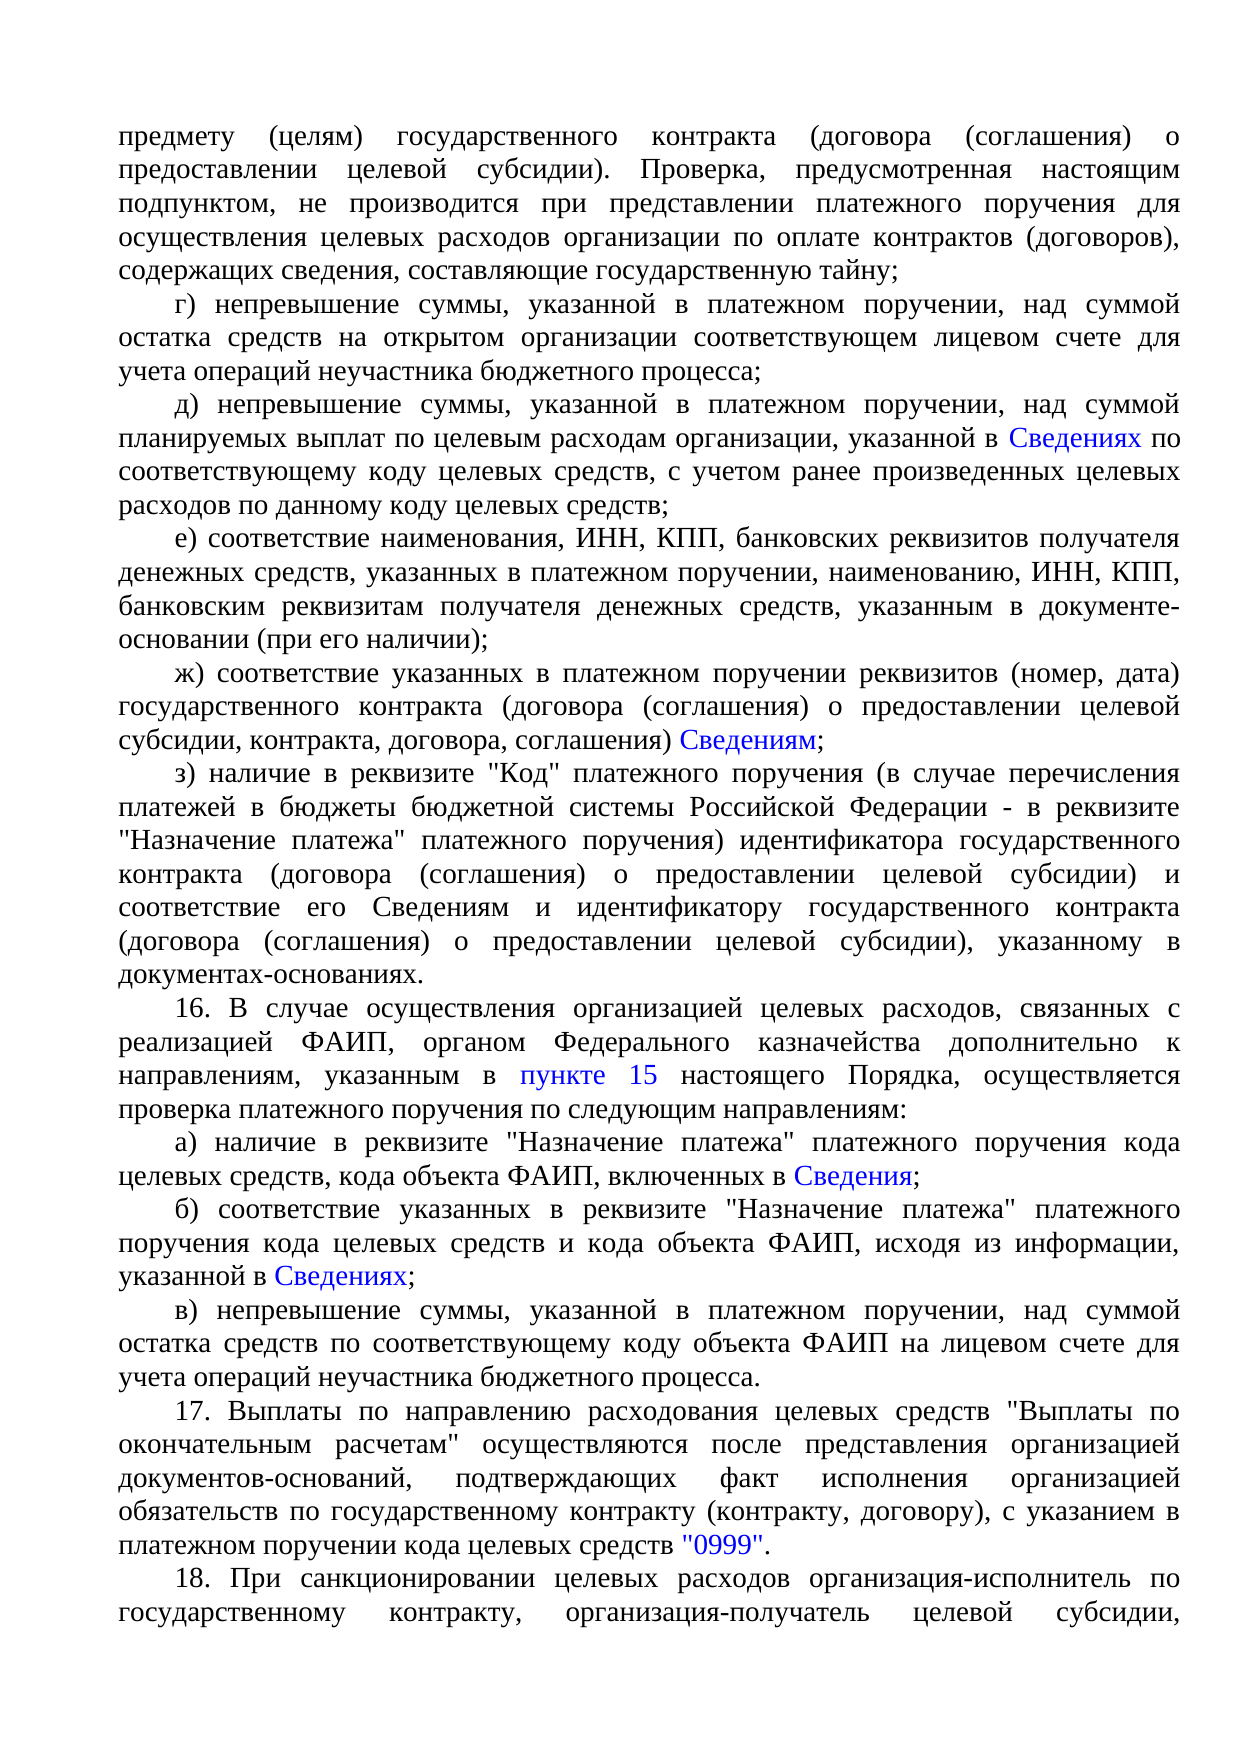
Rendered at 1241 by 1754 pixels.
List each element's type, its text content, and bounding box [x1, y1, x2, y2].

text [118, 118, 1181, 286]
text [118, 1560, 1181, 1627]
text 16. В случае осуществления организацией целевых расходов, связанных с реализацией ФАИП, органом Федерального казначейства дополнительно к направлениям, указанным в пункте 15 настоящего Порядка, осуществляется проверка платежного поручения по следующим направлениям: [118, 990, 1181, 1124]
text в) непревышение суммы, указанной в платежном поручении, над суммой остатка средств по соответствующему коду объекта ФАИП на лицевом счете для учета операций неучастника бюджетного процесса. [118, 1292, 1181, 1393]
text ж) соответствие указанных в платежном поручении реквизитов (номер, дата) государственного контракта (договора (соглашения) о предоставлении целевой субсидии, контракта, договора, соглашения) Сведениям; [118, 655, 1181, 755]
text г) непревышение суммы, указанной в платежном поручении, над суммой остатка средств на открытом организации соответствующем лицевом счете для учета операций неучастника бюджетного процесса; [118, 286, 1181, 386]
text е) соответствие наименования, ИНН, КПП, банковских реквизитов получателя денежных средств, указанных в платежном поручении, наименованию, ИНН, КПП, банковским реквизитам получателя денежных средств, указанным в документе-основании (при его наличии); [118, 521, 1181, 655]
text б) соответствие указанных в реквизите "Назначение платежа" платежного поручения кода целевых средств и кода объекта ФАИП, исходя из информации, указанной в Сведениях; [118, 1191, 1181, 1292]
text д) непревышение суммы, указанной в платежном поручении, над суммой планируемых выплат по целевым расходам организации, указанной в Сведениях по соответствующему коду целевых средств, с учетом ранее произведенных целевых расходов по данному коду целевых средств; [118, 386, 1181, 521]
text а) наличие в реквизите "Назначение платежа" платежного поручения кода целевых средств, кода объекта ФАИП, включенных в Сведения; [118, 1124, 1181, 1191]
text з) наличие в реквизите "Код" платежного поручения (в случае перечисления платежей в бюджеты бюджетной системы Российской Федерации - в реквизите "Назначение платежа" платежного поручения) идентификатора государственного контракта (договора (соглашения) о предоставлении целевой субсидии) и соответствие его Сведениям и идентификатору государственного контракта (договора (соглашения) о предоставлении целевой субсидии), указанному в документах-основаниях. [118, 755, 1181, 990]
text 17. Выплаты по направлению расходования целевых средств "Выплаты по окончательным расчетам" осуществляются после представления организацией документов-оснований, подтверждающих факт исполнения организацией обязательств по государственному контракту (контракту, договору), с указанием в платежном поручении кода целевых средств "0999". [118, 1393, 1181, 1560]
